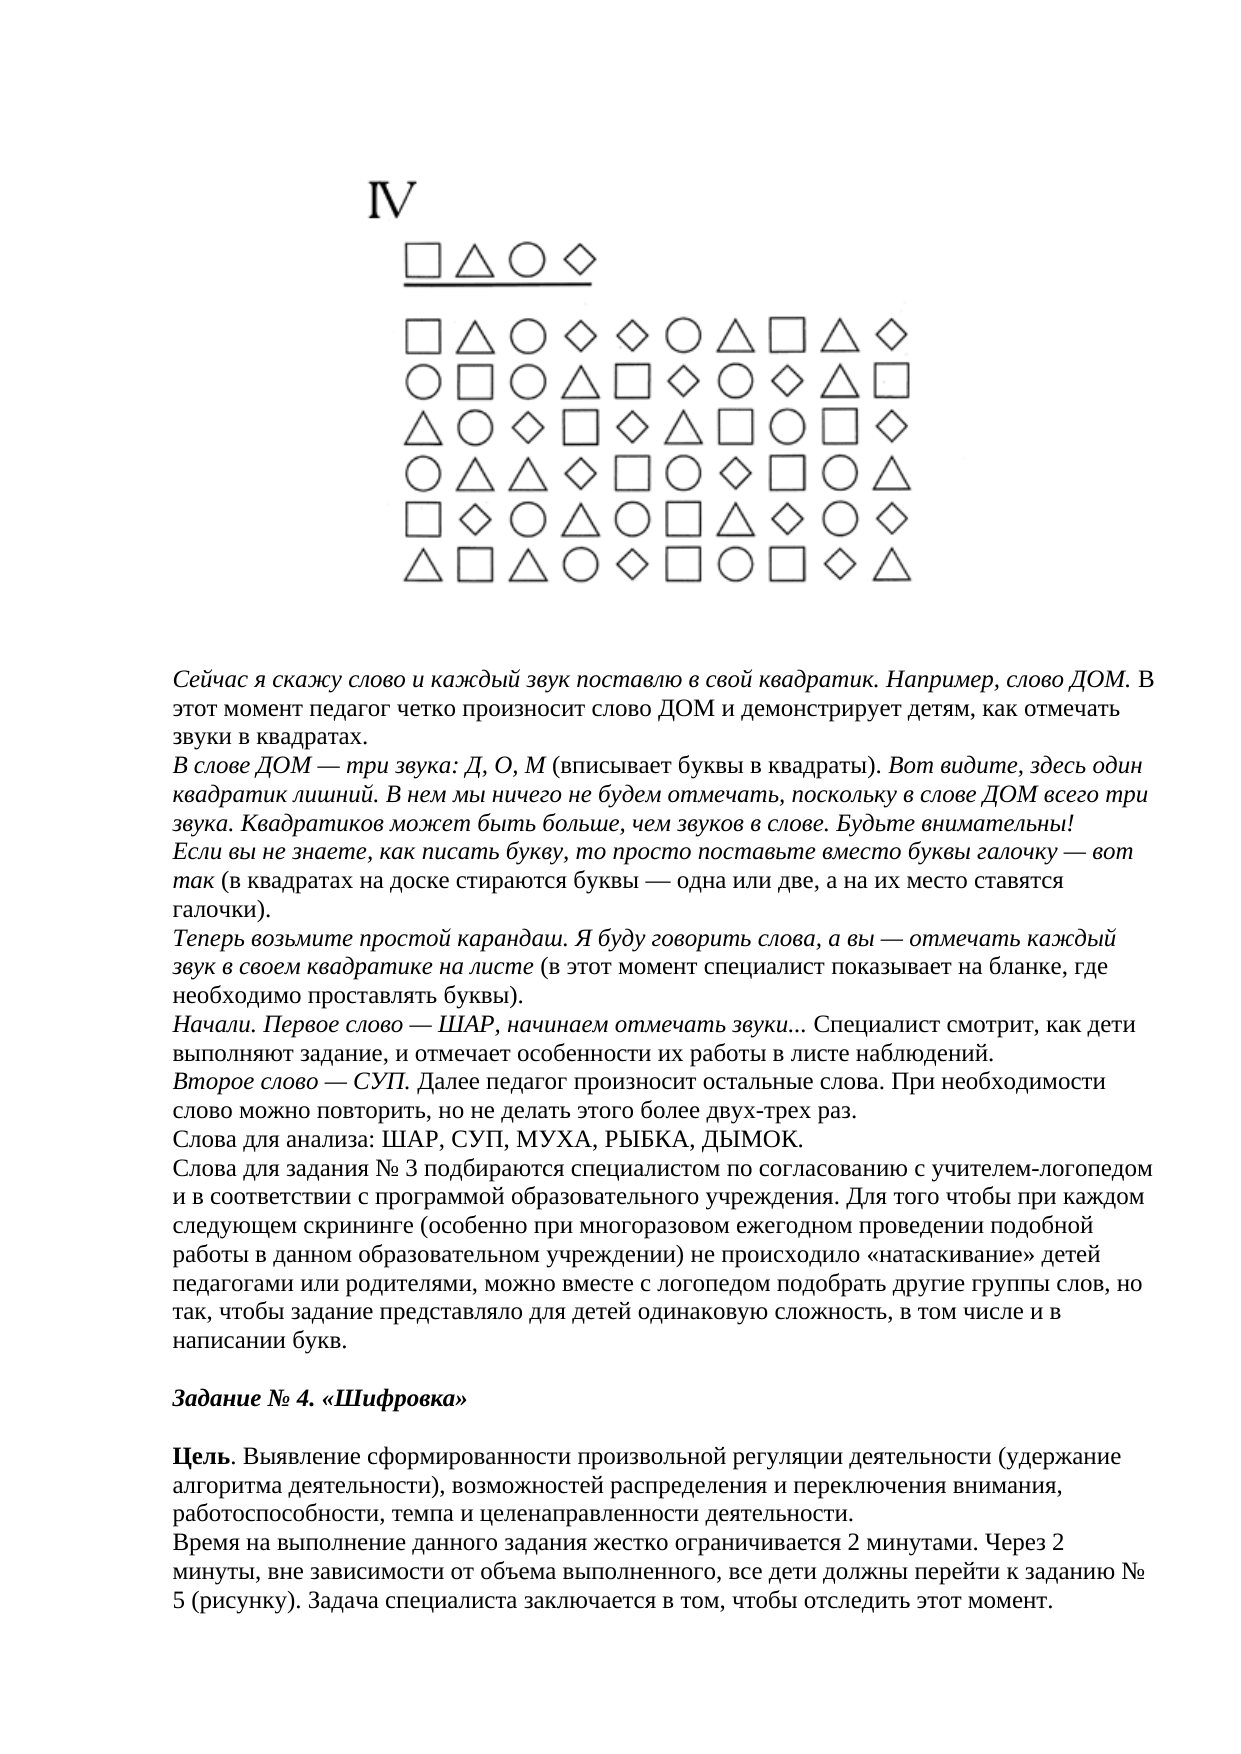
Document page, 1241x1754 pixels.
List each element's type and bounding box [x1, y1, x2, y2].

picture [352, 162, 977, 635]
